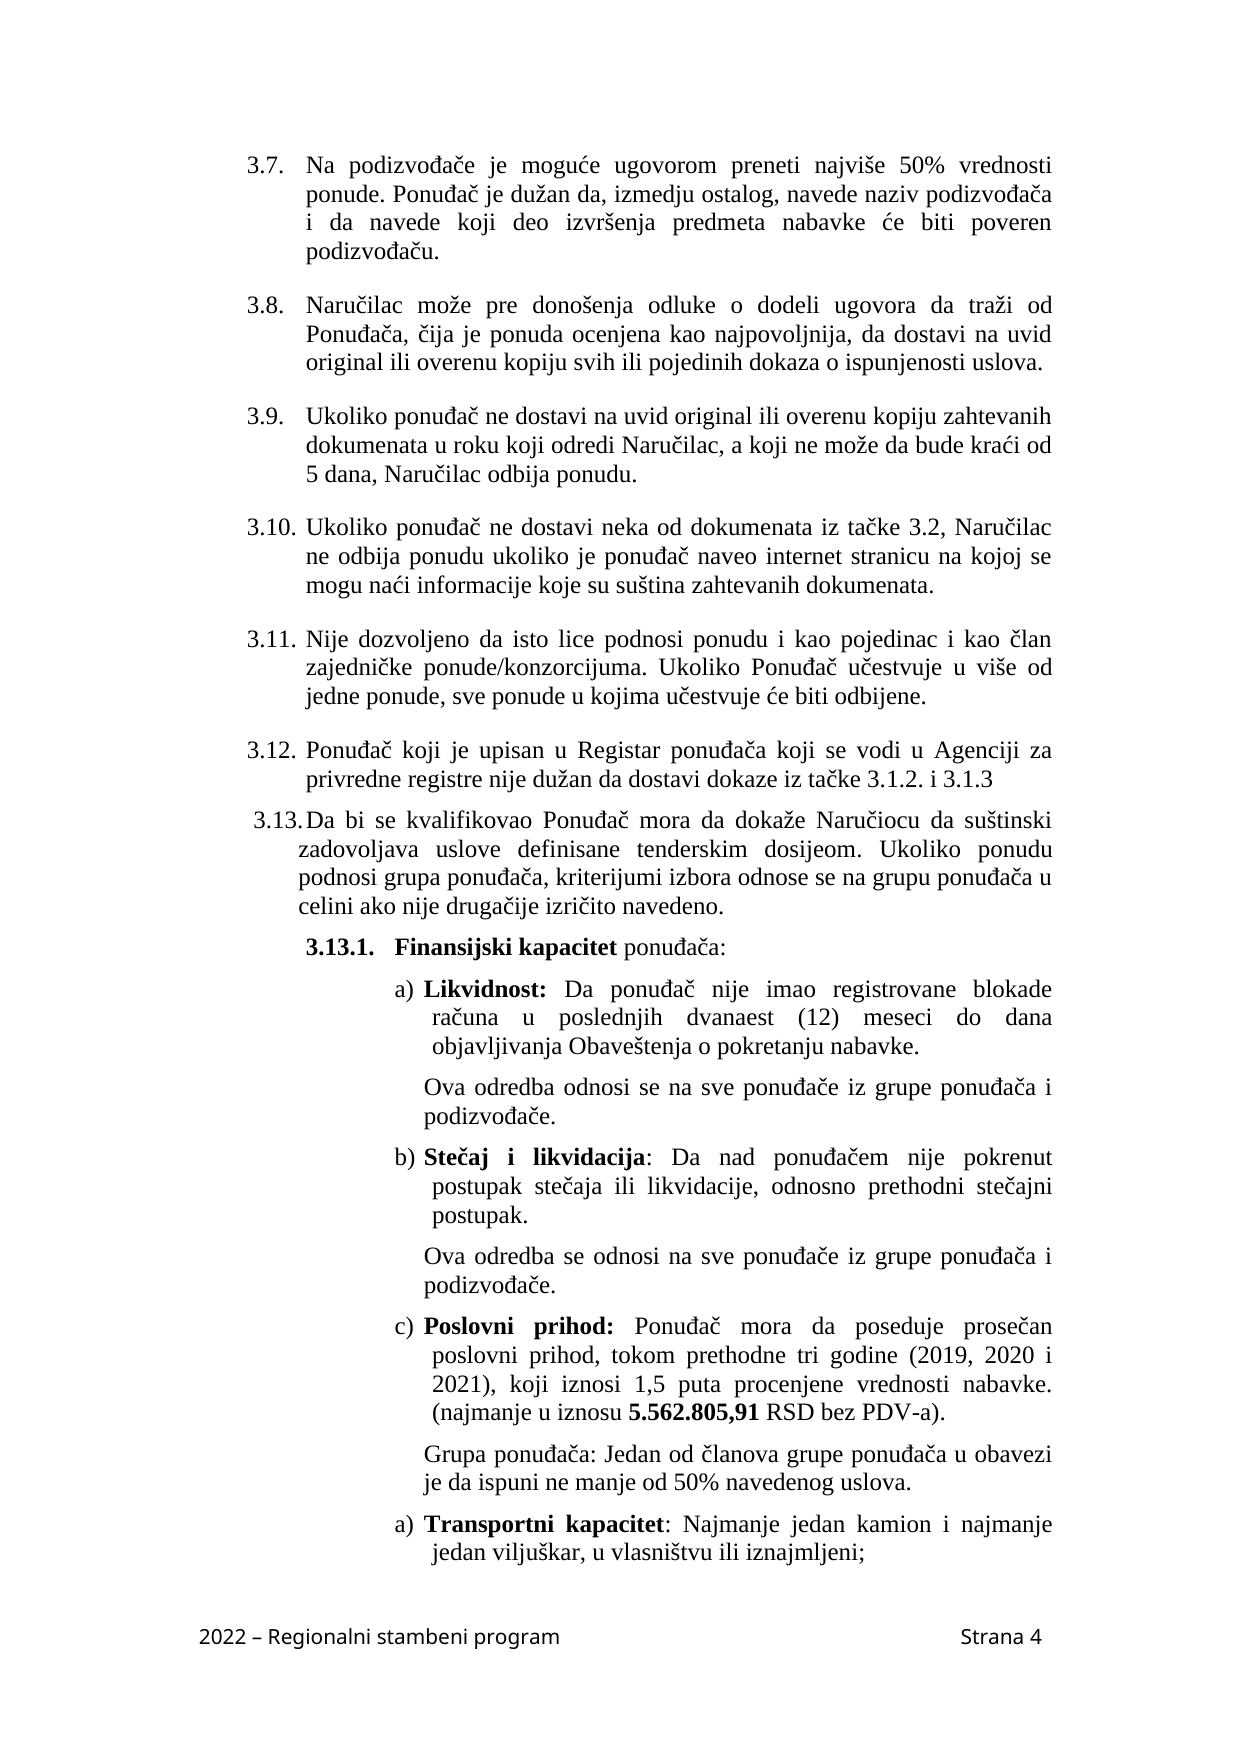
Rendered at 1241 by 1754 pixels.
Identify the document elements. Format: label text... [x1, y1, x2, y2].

text Ova odredba se odnosi na sve ponuđače iz grupe ponuđača i podizvođače. [424, 1241, 1053, 1299]
text Grupa ponuđača: Jedan od članova grupe ponuđača u obavezi je da ispuni ne manje od 50% navedenog uslova. [424, 1439, 1053, 1496]
list Ponuđač koji je upisan u Registar ponuđača koji se vodi u Agenciji za privredne registre nije dužan da dostavi dokaze iz tačke 3.1.2. i 3.1.3 [247, 735, 1053, 792]
list Nije dozvolјeno da isto lice podnosi ponudu i kao pojedinac i kao član zajedničke ponude/konzorcijuma. Ukoliko Ponuđač učestvuje u više od jedne ponude, sve ponude u kojima učestvuje će biti odbijene. [247, 624, 1053, 710]
list Ukoliko ponuđač ne dostavi neka od dokumenata iz tačke 3.2, Naručilac ne odbija ponudu ukoliko je ponuđač naveo internet stranicu na kojoj se mogu naći informacije koje su suština zahtevanih dokumenata. [247, 512, 1053, 599]
text Ova odredba odnosi se na sve ponuđače iz grupe ponuđača i podizvođače. [424, 1072, 1053, 1130]
list Na podizvođače je moguće ugovorom preneti najviše 50% vrednosti ponude. Ponuđač je dužan da, izmedju ostalog, navede naziv podizvođača i da navede koji deo izvršenja predmeta nabavke će biti poveren podizvođaču. [247, 150, 1053, 265]
list Finansijski kapacitet ponuđača: [306, 932, 1053, 961]
list Naručilac može pre donošenja odluke o dodeli ugovora da traži od Ponuđača, čija je ponuda ocenjena kao najpovolјnija, da dostavi na uvid original ili overenu kopiju svih ili pojedinih dokaza o ispunjenosti uslova. [247, 290, 1053, 376]
list Ukoliko ponuđač ne dostavi na uvid original ili overenu kopiju zahtevanih dokumenata u roku koji odredi Naručilac, a koji ne može da bude kraći od 5 dana, Naručilac odbija ponudu. [247, 401, 1053, 487]
list Da bi se kvalifikovao Ponuđač mora da dokaže Naručiocu da suštinski zadovoljava uslove definisane tenderskim dosijeom. Ukoliko ponudu podnosi grupa ponuđača, kriterijumi izbora odnose se na grupu ponuđača u celini ako nije drugačije izričito navedeno. [253, 805, 1053, 920]
list Stečaj i likvidacija: Da nad ponuđačem nije pokrenut postupak stečaja ili likvidacije, odnosno prethodni stečajni postupak. [394, 1142, 1053, 1229]
list Poslovni prihod: Ponuđač mora da poseduje prosečan poslovni prihod, tokom prethodne tri godine (2019, 2020 i 2021), koji iznosi 1,5 puta procenjene vrednosti nabavke. (najmanje u iznosu 5.562.805,91 RSD bez PDV-a). [394, 1311, 1053, 1426]
list Transportni kapacitet: Najmanje jedan kamion i najmanje jedan viljuškar, u vlasništvu ili iznajmljeni; [394, 1509, 1053, 1566]
list Likvidnost: Da ponuđač nije imao registrovane blokade računa u poslednjih dvanaest (12) meseci do dana objavljivanja Obaveštenja o pokretanju nabavke. [394, 974, 1053, 1060]
